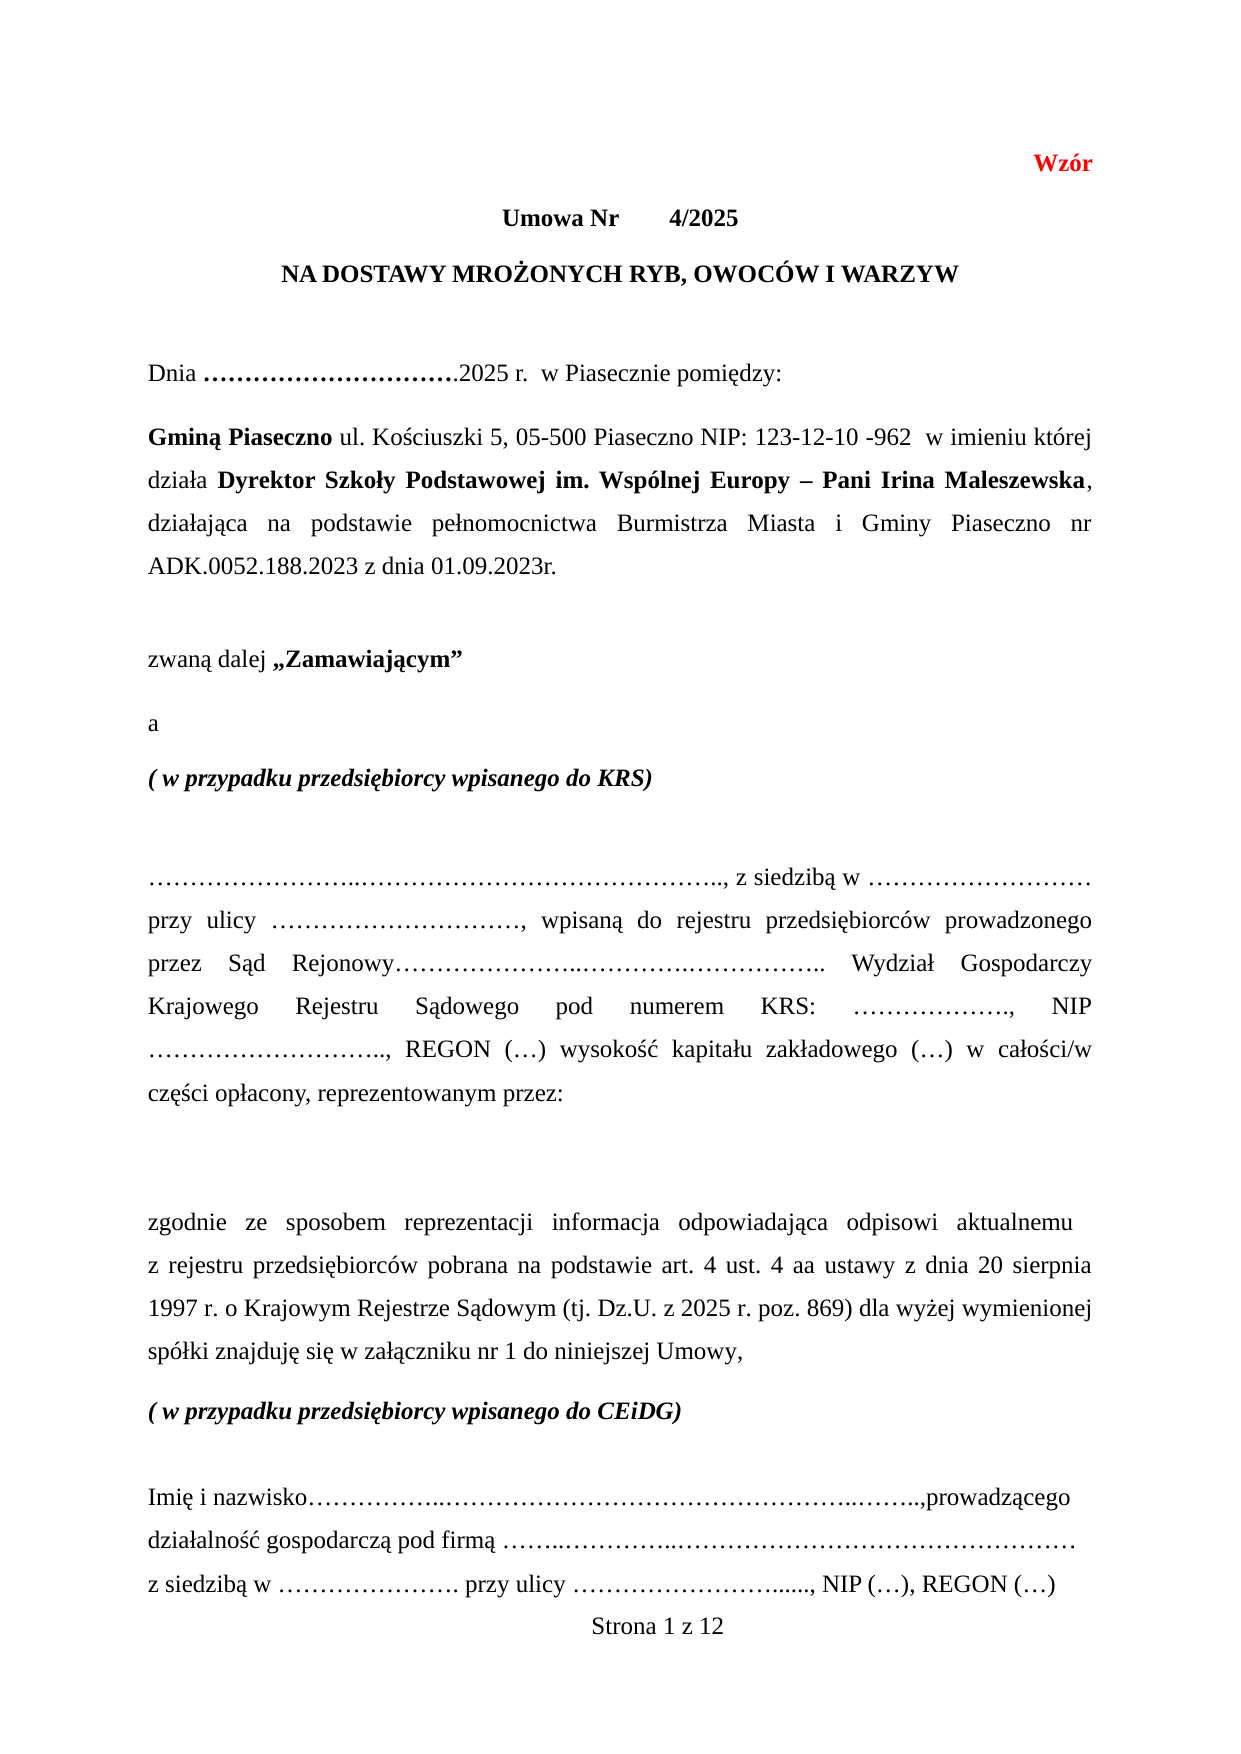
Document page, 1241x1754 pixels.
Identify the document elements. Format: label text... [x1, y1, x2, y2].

text a [148, 708, 1093, 736]
text ……………………..…………………………………….., z siedzibą w ……………………… przy ulicy …………………………, wpisaną do rejestru przedsiębiorców prowadzonego przez Sąd Rejonowy…………………..………….…………….. Wydział Gospodarczy Krajowego Rejestru Sądowego pod numerem KRS: ………………., NIP ……………………….., REGON (…) wysokość kapitału zakładowego (…) w całości/w części opłacony, reprezentowanym przez: [148, 862, 1093, 1106]
text zwaną dalej „Zamawiającym” [148, 644, 1093, 672]
text Umowa Nr 4/2025 [148, 203, 1093, 232]
text Wzór [148, 148, 1093, 176]
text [148, 1482, 1093, 1597]
text ( w przypadku przedsiębiorcy wpisanego do KRS) [148, 763, 1093, 792]
text zgodnie ze sposobem reprezentacji informacja odpowiadająca odpisowi aktualnemu z rejestru przedsiębiorców pobrana na podstawie art. 4 ust. 4 aa ustawy z dnia 20 sierpnia 1997 r. o Krajowym Rejestrze Sądowym (tj. Dz.U. z 2025 r. poz. 869) dla wyżej wymienionej spółki znajduję się w załączniku nr 1 do niniejszej Umowy, [148, 1207, 1093, 1365]
text ( w przypadku przedsiębiorcy wpisanego do CEiDG) [148, 1396, 1093, 1425]
text Gminą Piaseczno ul. Kościuszki 5, 05-500 Piaseczno NIP: 123-12-10 -962 w imieniu której działa Dyrektor Szkoły Podstawowej im. Wspólnej Europy – Pani Irina Maleszewska, działająca na podstawie pełnomocnictwa Burmistrza Miasta i Gminy Piaseczno nr ADK.0052.188.2023 z dnia 01.09.2023r. [148, 422, 1093, 580]
text NA DOSTAWY MROŻONYCH RYB, OWOCÓW I WARZYW [148, 259, 1093, 288]
text Dnia ………………………….2025 r. w Piasecznie pomiędzy: [148, 358, 1093, 386]
